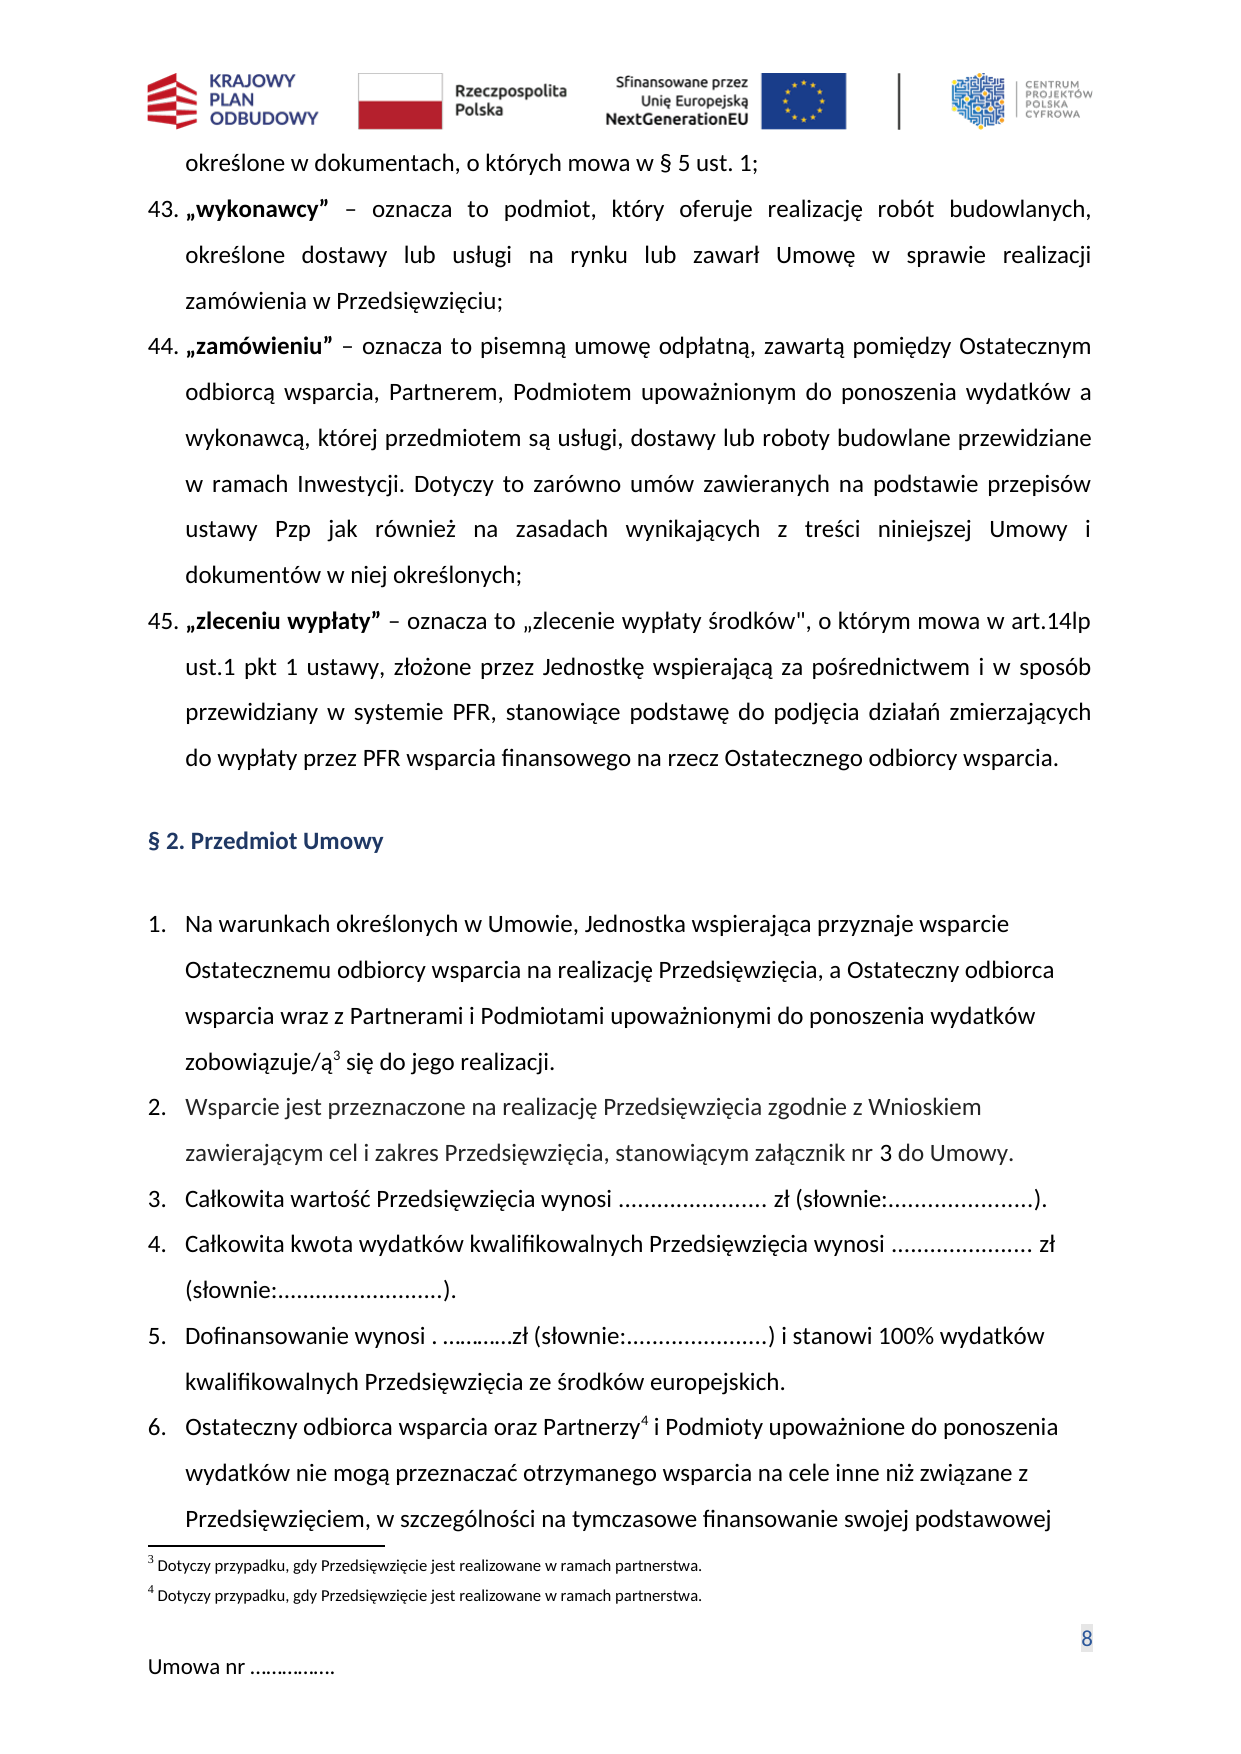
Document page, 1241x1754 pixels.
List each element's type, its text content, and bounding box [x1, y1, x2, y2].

list „wykonawcy” – oznacza to podmiot, który oferuje realizację robót budowlanych, określone dostawy lub usługi na rynku lub zawarł Umowę w sprawie realizacji zamówienia w Przedsięwzięciu; [148, 193, 1093, 315]
picture [147, 73, 1093, 130]
list „zleceniu wypłaty” – oznacza to „zlecenie wypłaty środków", o którym mowa w art.14lp ust.1 pkt 1 ustawy, złożone przez Jednostkę wspierającą za pośrednictwem i w sposób przewidziany w systemie PFR, stanowiące podstawę do podjęcia działań zmierzających do wypłaty przez PFR wsparcia finansowego na rzecz Ostatecznego odbiorcy wsparcia. [148, 605, 1093, 773]
list „zamówieniu” – oznacza to pisemną umowę odpłatną, zawartą pomiędzy Ostatecznym odbiorcą wsparcia, Partnerem, Podmiotem upoważnionym do ponoszenia wydatków a wykonawcą, której przedmiotem są usługi, dostawy lub roboty budowlane przewidziane w ramach Inwestycji. Dotyczy to zarówno umów zawieranych na podstawie przepisów ustawy Pzp jak również na zasadach wynikających z treści niniejszej Umowy i dokumentów w niej określonych; [148, 331, 1093, 590]
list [148, 1412, 1093, 1533]
list Na warunkach określonych w Umowie, Jednostka wspierająca przyznaje wsparcie Ostatecznemu odbiorcy wsparcia na realizację Przedsięwzięcia, a Ostateczny odbiorca wsparcia wraz z Partnerami i Podmiotami upoważnionymi do ponoszenia wydatków zobowiązuje/ą się do jego realizacji. [148, 908, 1093, 1076]
subtitle § 2. Przedmiot Umowy [148, 825, 1093, 856]
list Dofinansowanie wynosi …………zł (słownie: ) i stanowi 100% wydatków kwalifikowalnych Przedsięwzięcia ze środków europejskich. [148, 1320, 1093, 1396]
list Całkowita wartość Przedsięwzięcia wynosi zł (słownie: ). [148, 1183, 1093, 1213]
list Całkowita kwota wydatków kwalifikowalnych Przedsięwzięcia wynosi zł (słownie: ). [148, 1229, 1093, 1305]
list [148, 148, 1093, 178]
list Wsparcie jest przeznaczone na realizację Przedsięwzięcia zgodnie z Wnioskiem zawierającym cel i zakres Przedsięwzięcia, stanowiącym załącznik nr 3 do Umowy. [148, 1091, 1093, 1168]
